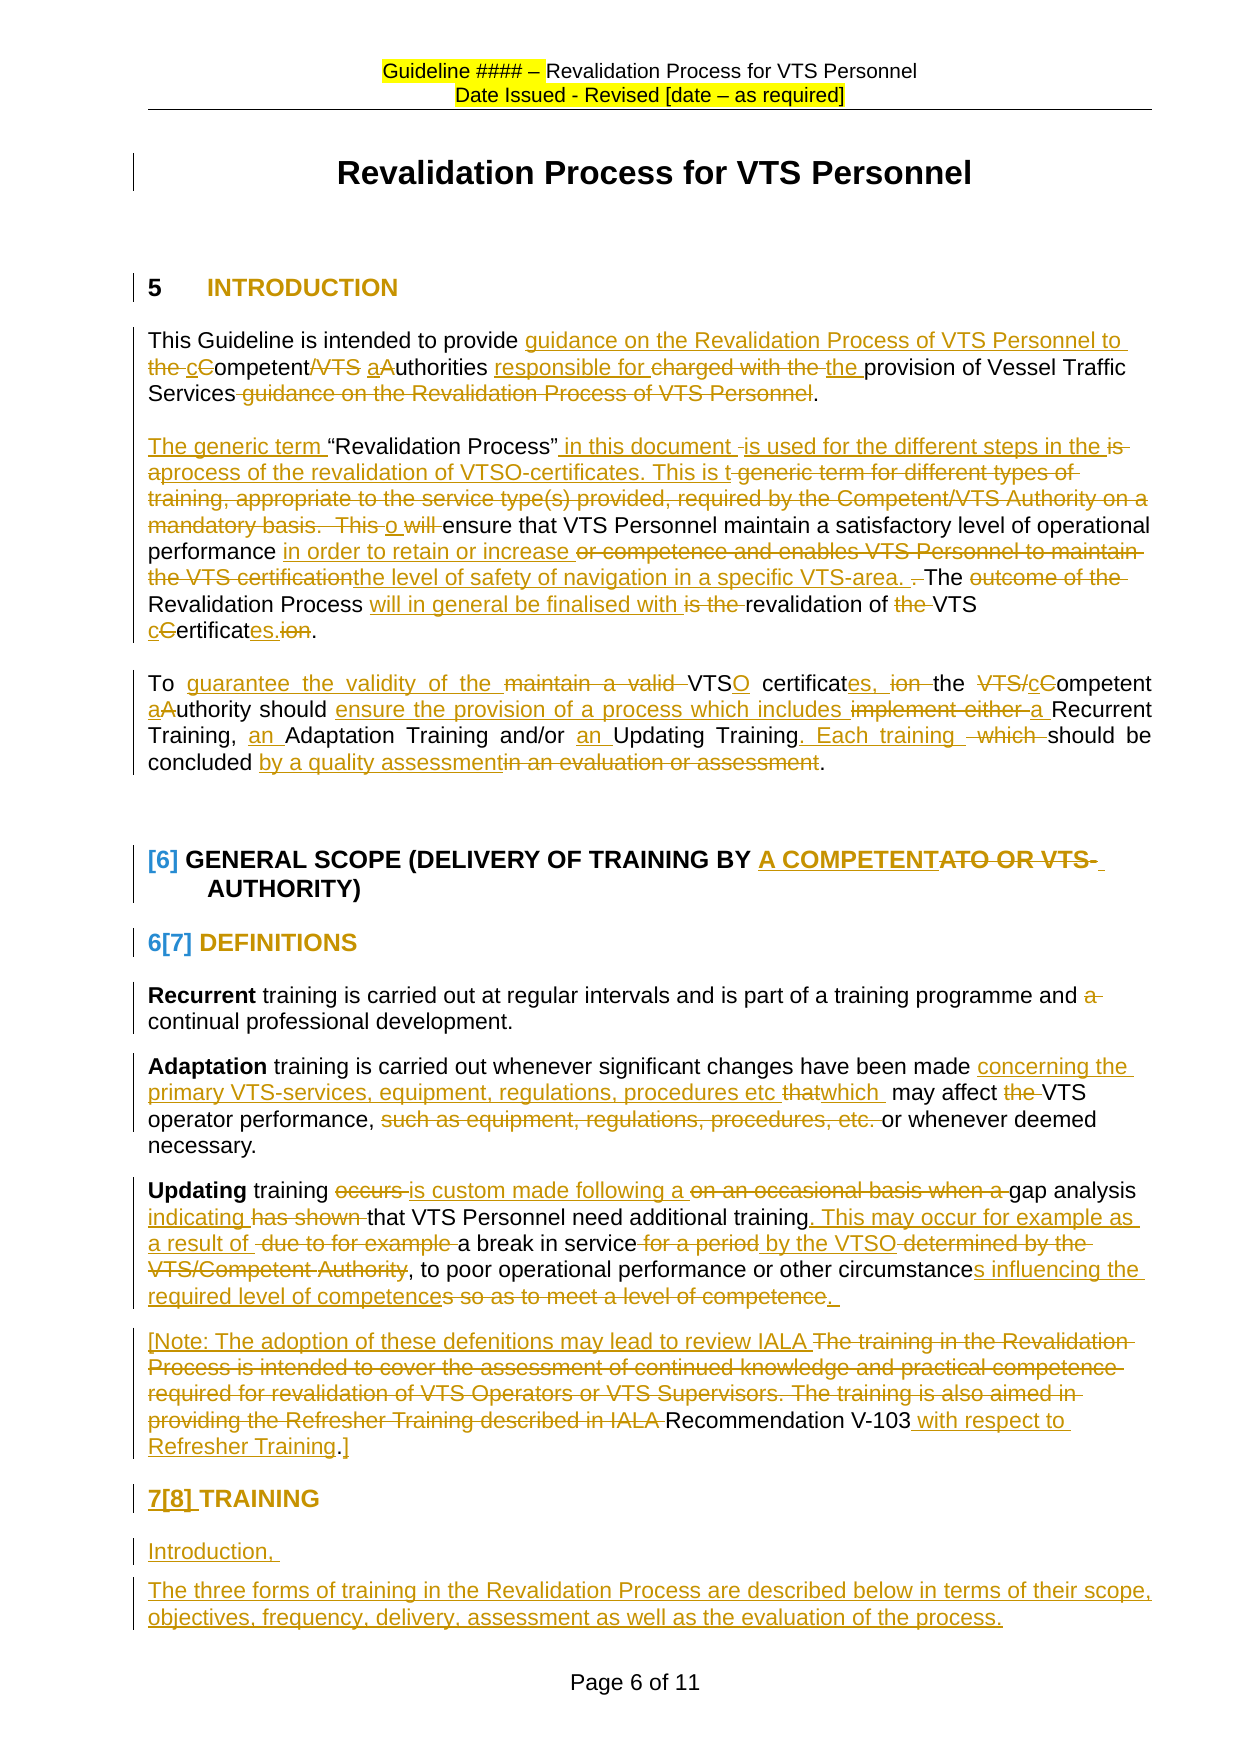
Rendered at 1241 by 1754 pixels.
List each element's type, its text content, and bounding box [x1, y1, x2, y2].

subtitle Definitions [148, 928, 1152, 957]
text This Guideline is intended to provide ompetent uthorities provision of Vessel Traffic Services. “Revalidation Process”ensure that VTS Personnel maintain a satisfactory level of operational performance The Revalidation Process revalidation of VTS ertificat. [148, 327, 1152, 670]
text To VTS certificatthe ompetent uthority should Recurrent Training, Adaptation Training and/or Updating Trainingshould be concluded . [148, 670, 1152, 775]
subtitle Training [148, 1484, 1152, 1513]
title Recommendation V-103. [148, 1328, 1152, 1459]
subtitle Introduction [148, 273, 1152, 302]
title Recurrent training is carried out at regular intervals and is part of a training programme and continual professional development. [148, 982, 1152, 1034]
title Revalidation Process for VTS Personnel [148, 153, 1152, 191]
title Adaptation training is carried out whenever significant changes have been made may affect VTS operator performance, or whenever deemed necessary. [148, 1053, 1152, 1158]
title Updating training gap analysis that VTS Personnel need additional traininga break in service, to poor operational performance or other circumstance [148, 1177, 1152, 1309]
subtitle General scope (delivery of training by authority) [148, 845, 1152, 903]
